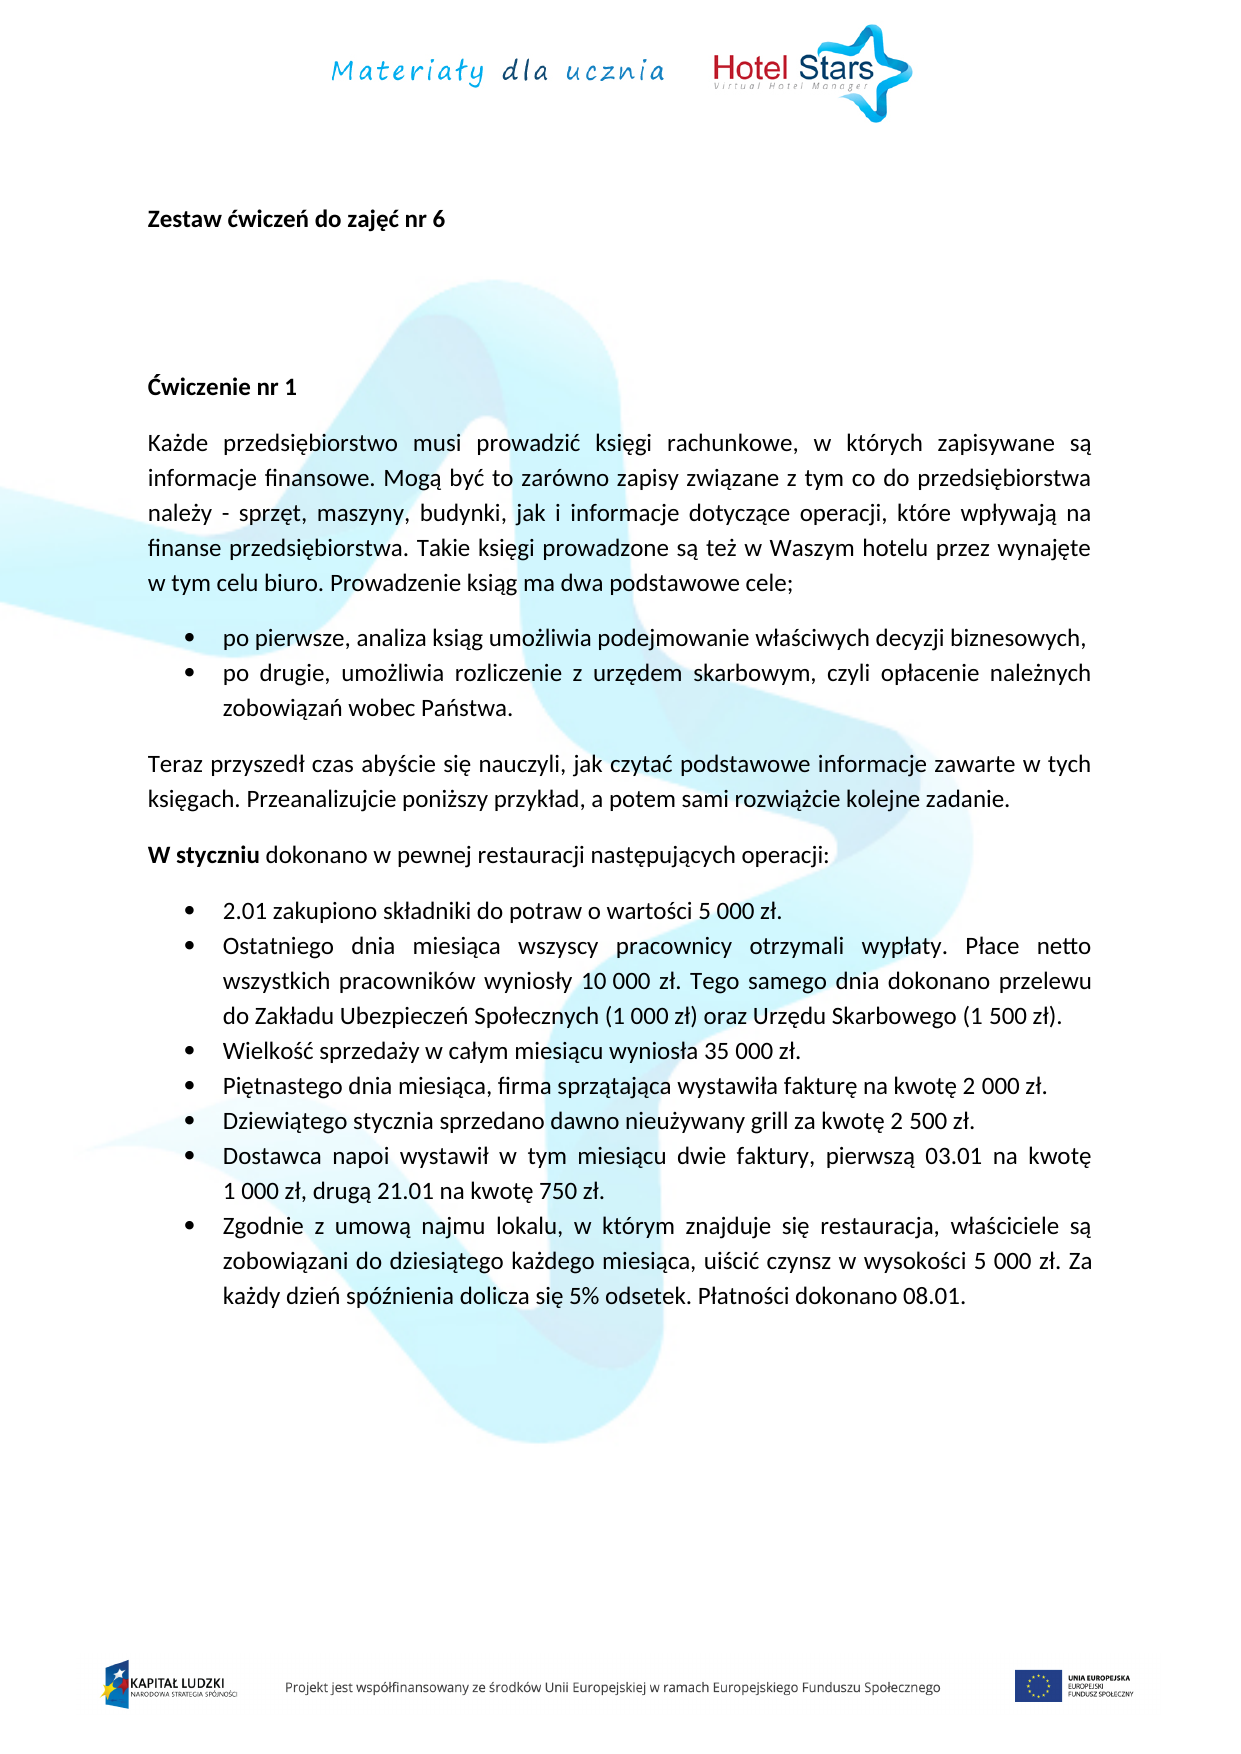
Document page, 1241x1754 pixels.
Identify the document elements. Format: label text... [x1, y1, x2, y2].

text Każde przedsiębiorstwo musi prowadzić księgi rachunkowe, w których zapisywane są informacje finansowe. Mogą być to zarówno zapisy związane z tym co do przedsiębiorstwa należy - sprzęt, maszyny, budynki, jak i informacje dotyczące operacji, które wpływają na finanse przedsiębiorstwa. Takie księgi prowadzone są też w Waszym hotelu przez wynajęte w tym celu biuro. Prowadzenie ksiąg ma dwa podstawowe cele; [148, 427, 1093, 597]
list po pierwsze, analiza ksiąg umożliwia podejmowanie właściwych decyzji biznesowych, [185, 623, 1093, 653]
text Teraz przyszedł czas abyście się nauczyli, jak czytać podstawowe informacje zawarte w tych księgach. Przeanalizujcie poniższy przykład, a potem sami rozwiążcie kolejne zadanie. [148, 748, 1093, 814]
list Wielkość sprzedaży w całym miesiącu wyniosła 35 000 zł. [185, 1035, 1093, 1066]
list Zgodnie z umową najmu lokalu, w którym znajduje się restauracja, właściciele są zobowiązani do dziesiątego każdego miesiąca, uiścić czynsz w wysokości 5 000 zł. Za każdy dzień spóźnienia dolicza się 5% odsetek. Płatności dokonano 08.01. [185, 1210, 1093, 1311]
picture [76, 1653, 1161, 1715]
list Dziewiątego stycznia sprzedano dawno nieużywany grill za kwotę 2 500 zł. [185, 1105, 1093, 1136]
text Zestaw ćwiczeń do zajęć nr 6 [148, 203, 1093, 234]
picture [0, 258, 994, 1454]
list Dostawca napoi wystawił w tym miesiącu dwie faktury, pierwszą 03.01 na kwotę 1 000 zł, drugą 21.01 na kwotę 750 zł. [185, 1140, 1093, 1206]
list Ostatniego dnia miesiąca wszyscy pracownicy otrzymali wypłaty. Płace netto wszystkich pracowników wyniosły 10 000 zł. Tego samego dnia dokonano przelewu do Zakładu Ubezpieczeń Społecznych (1 000 zł) oraz Urzędu Skarbowego (1 500 zł). [185, 930, 1093, 1031]
list Piętnastego dnia miesiąca, firma sprzątająca wystawiła fakturę na kwotę 2 000 zł. [185, 1070, 1093, 1101]
picture [181, 13, 936, 135]
list 2.01 zakupiono składniki do potraw o wartości 5 000 zł. [185, 895, 1093, 926]
text W styczniu dokonano w pewnej restauracji następujących operacji: [148, 839, 1093, 870]
text Ćwiczenie nr 1 [148, 371, 1093, 401]
list po drugie, umożliwia rozliczenie z urzędem skarbowym, czyli opłacenie należnych zobowiązań wobec Państwa. [185, 658, 1093, 723]
